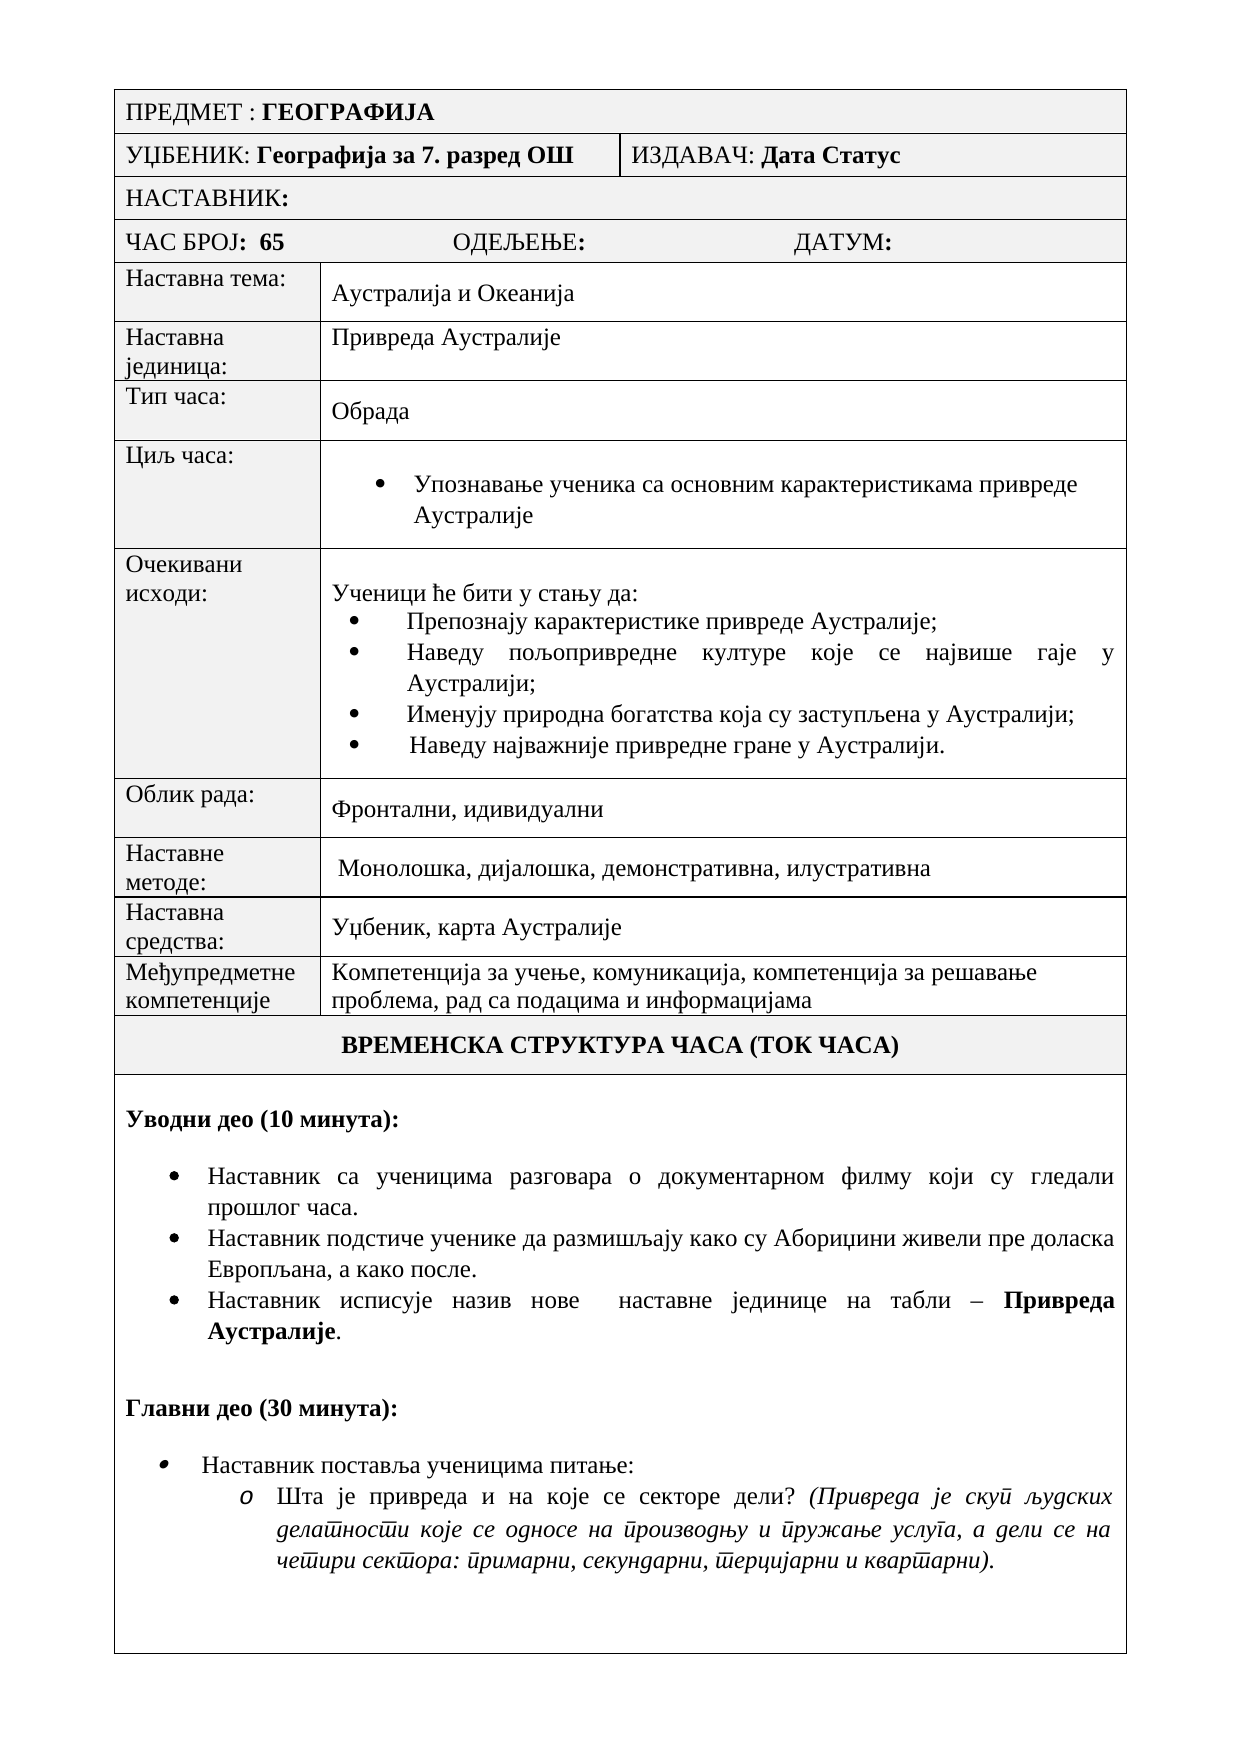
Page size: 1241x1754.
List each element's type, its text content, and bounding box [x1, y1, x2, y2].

table_cell Наставна средства: [115, 898, 320, 956]
table_cell ЧАС БРОЈ: 65 [115, 220, 441, 262]
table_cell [115, 1075, 1126, 1653]
table_cell Обрада [321, 381, 1126, 439]
table_cell ИЗДАВАЧ: Дата Статус [621, 134, 1126, 176]
table_cell Облик рада: [115, 779, 320, 837]
table_cell Монолошка, дијалошка, демонстративна, илустративна [321, 838, 1126, 896]
table_cell Међупредметне компетенције [115, 957, 320, 1015]
table_cell ДАТУМ: [783, 220, 1126, 262]
table_cell Ученици ће бити у стању да: Препознају карактеристике привреде Аустралије; Наведу пољопривредне културе које се највише гаје у Аустралији; Именују природна богатства која су заступљена у Аустралији; Наведу најважније привредне гране у Аустралији. [321, 549, 1126, 778]
table_cell Наставна тема: [115, 263, 320, 321]
table_cell Аустралија и Океанија [321, 263, 1126, 321]
table_cell Очекивани исходи: [115, 549, 320, 778]
table_header ПРЕДМЕТ : ГЕОГРАФИЈА [115, 90, 1126, 132]
table_cell УЏБЕНИК: Географија за 7. разред ОШ [115, 134, 619, 176]
table_cell ОДЕЉЕЊЕ: [441, 220, 783, 262]
table_cell Наставне методе: [115, 838, 320, 896]
table_cell ВРЕМЕНСКА СТРУКТУРА ЧАСА (ТОК ЧАСА) [115, 1016, 1126, 1074]
table_cell Компетенција за учење, комуникација, компетенција за решавање проблема, рад са подацима и информацијама [321, 957, 1126, 1015]
table_cell Фронтални, идивидуални [321, 779, 1126, 837]
table_cell Привреда Аустралије [321, 322, 1126, 380]
table_cell НАСТАВНИК: [115, 177, 1126, 219]
table_cell Циљ часа: [115, 441, 320, 548]
table_cell Упознавање ученика са основним карактеристикама привреде Аустралије [321, 441, 1126, 548]
table_cell Наставна јединица: [115, 322, 320, 380]
table_cell Тип часа: [115, 381, 320, 439]
table_cell Уџбеник, карта Аустралије [321, 898, 1126, 956]
